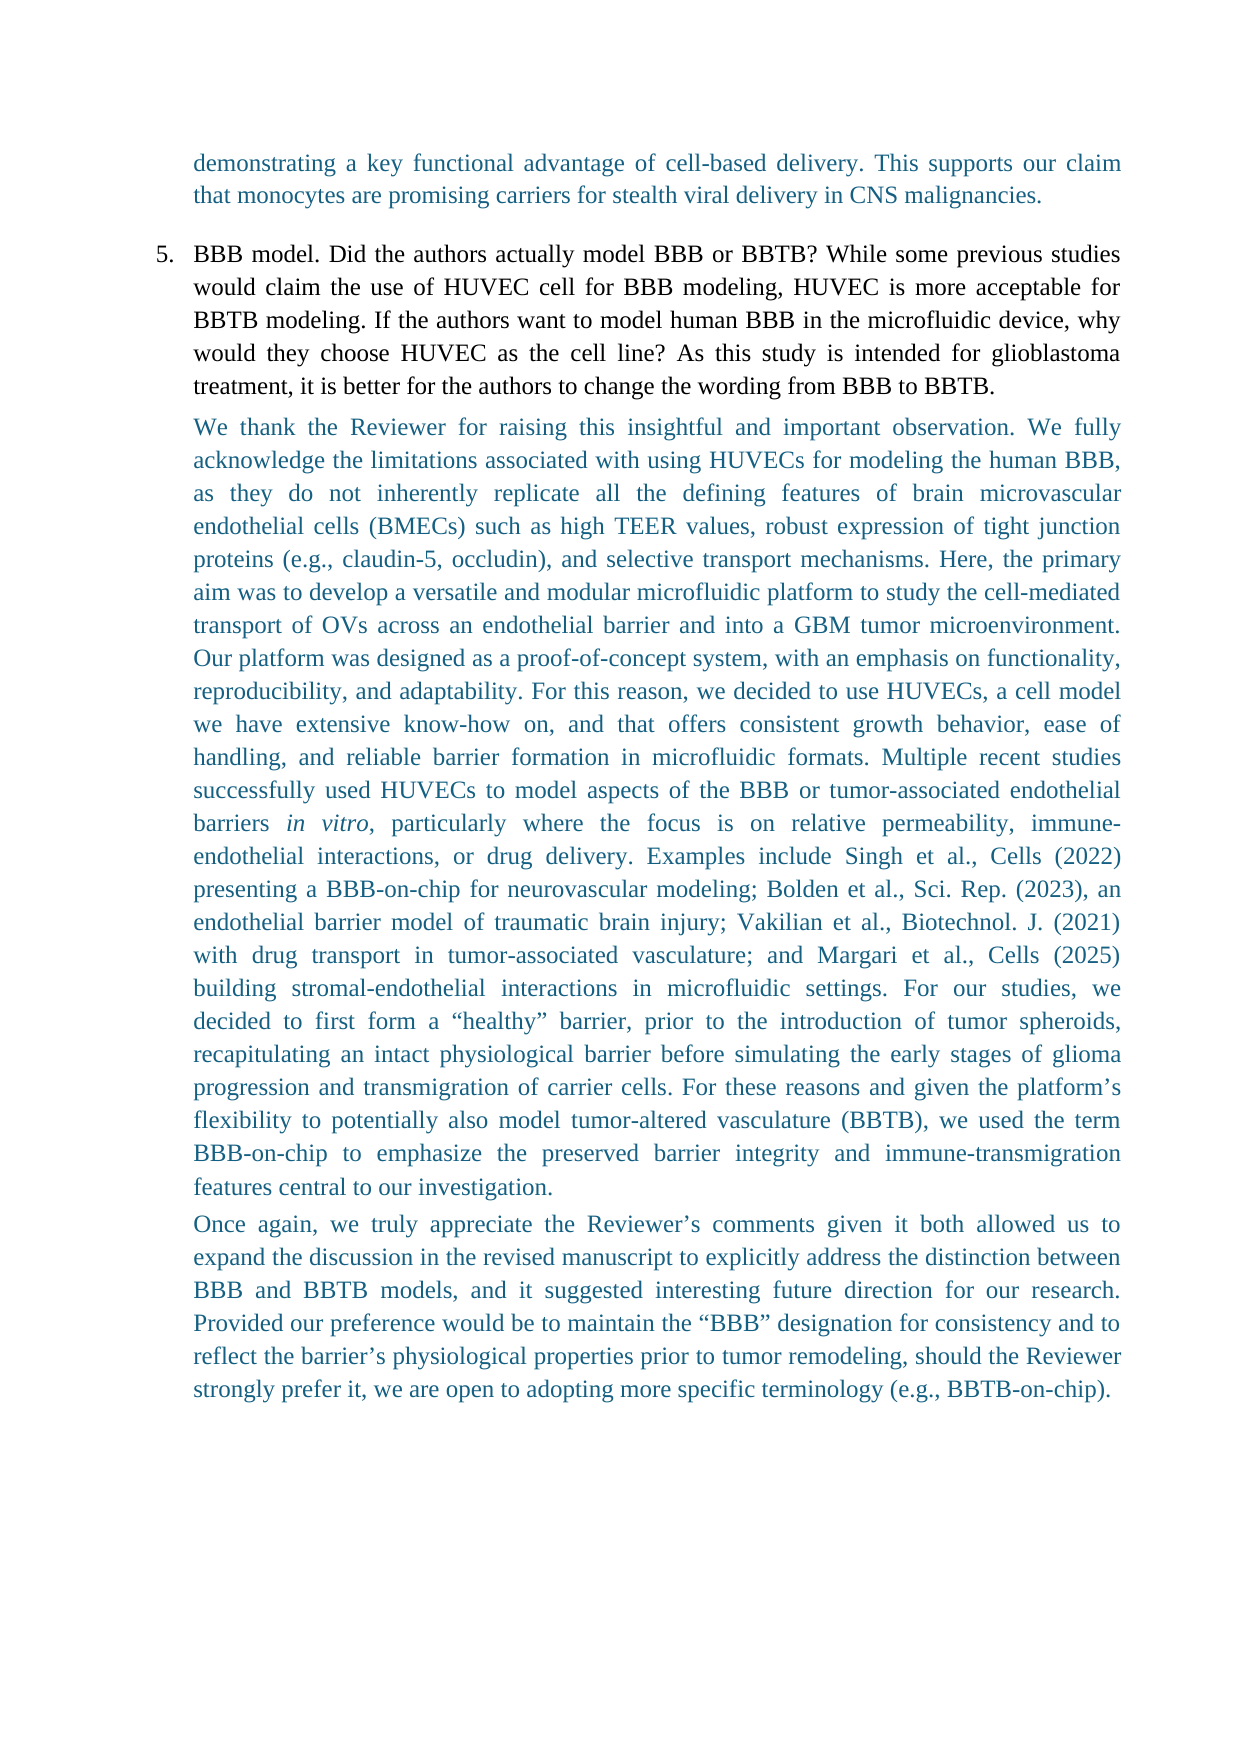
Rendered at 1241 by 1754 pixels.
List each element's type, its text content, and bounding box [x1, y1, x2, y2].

list BBB model. Did the authors actually model BBB or BBTB? While some previous studies would claim the use of HUVEC cell for BBB modeling, HUVEC is more acceptable for BBTB modeling. If the authors want to model human BBB in the microfluidic device, why would they choose HUVEC as the cell line? As this study is intended for glioblastoma treatment, it is better for the authors to change the wording from BBB to BBTB. [156, 239, 1122, 399]
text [193, 148, 1122, 209]
text We thank the Reviewer for raising this insightful and important observation. We fully acknowledge the limitations associated with using HUVECs for modeling the human BBB, as they do not inherently replicate all the defining features of brain microvascular endothelial cells (BMECs) such as high TEER values, robust expression of tight junction proteins (e.g., claudin-5, occludin), and selective transport mechanisms. Here, the primary aim was to develop a versatile and modular microfluidic platform to study the cell-mediated transport of OVs across an endothelial barrier and into a GBM tumor microenvironment. Our platform was designed as a proof-of-concept system, with an emphasis on functionality, reproducibility, and adaptability. For this reason, we decided to use HUVECs, a cell model we have extensive know-how on, and that offers consistent growth behavior, ease of handling, and reliable barrier formation in microfluidic formats. Multiple recent studies successfully used HUVECs to model aspects of the BBB or tumor-associated endothelial barriers in vitro, particularly where the focus is on relative permeability, immune-endothelial interactions, or drug delivery. Examples include Singh et al., Cells (2022) presenting a BBB-on-chip for neurovascular modeling; Bolden et al., Sci. Rep. (2023), an endothelial barrier model of traumatic brain injury; Vakilian et al., Biotechnol. J. (2021) with drug transport in tumor-associated vasculature; and Margari et al., Cells (2025) building stromal-endothelial interactions in microfluidic settings. For our studies, we decided to first form a “healthy” barrier, prior to the introduction of tumor spheroids, recapitulating an intact physiological barrier before simulating the early stages of glioma progression and transmigration of carrier cells. For these reasons and given the platform’s flexibility to potentially also model tumor-altered vasculature (BBTB), we used the term BBB-on-chip to emphasize the preserved barrier integrity and immune-transmigration features central to our investigation. [193, 412, 1122, 1200]
text Once again, we truly appreciate the Reviewer’s comments given it both allowed us to expand the discussion in the revised manuscript to explicitly address the distinction between BBB and BBTB models, and it suggested interesting future direction for our research. Provided our preference would be to maintain the “BBB” designation for consistency and to reflect the barrier’s physiological properties prior to tumor remodeling, should the Reviewer strongly prefer it, we are open to adopting more specific terminology (e.g., BBTB-on-chip). [193, 1209, 1122, 1403]
